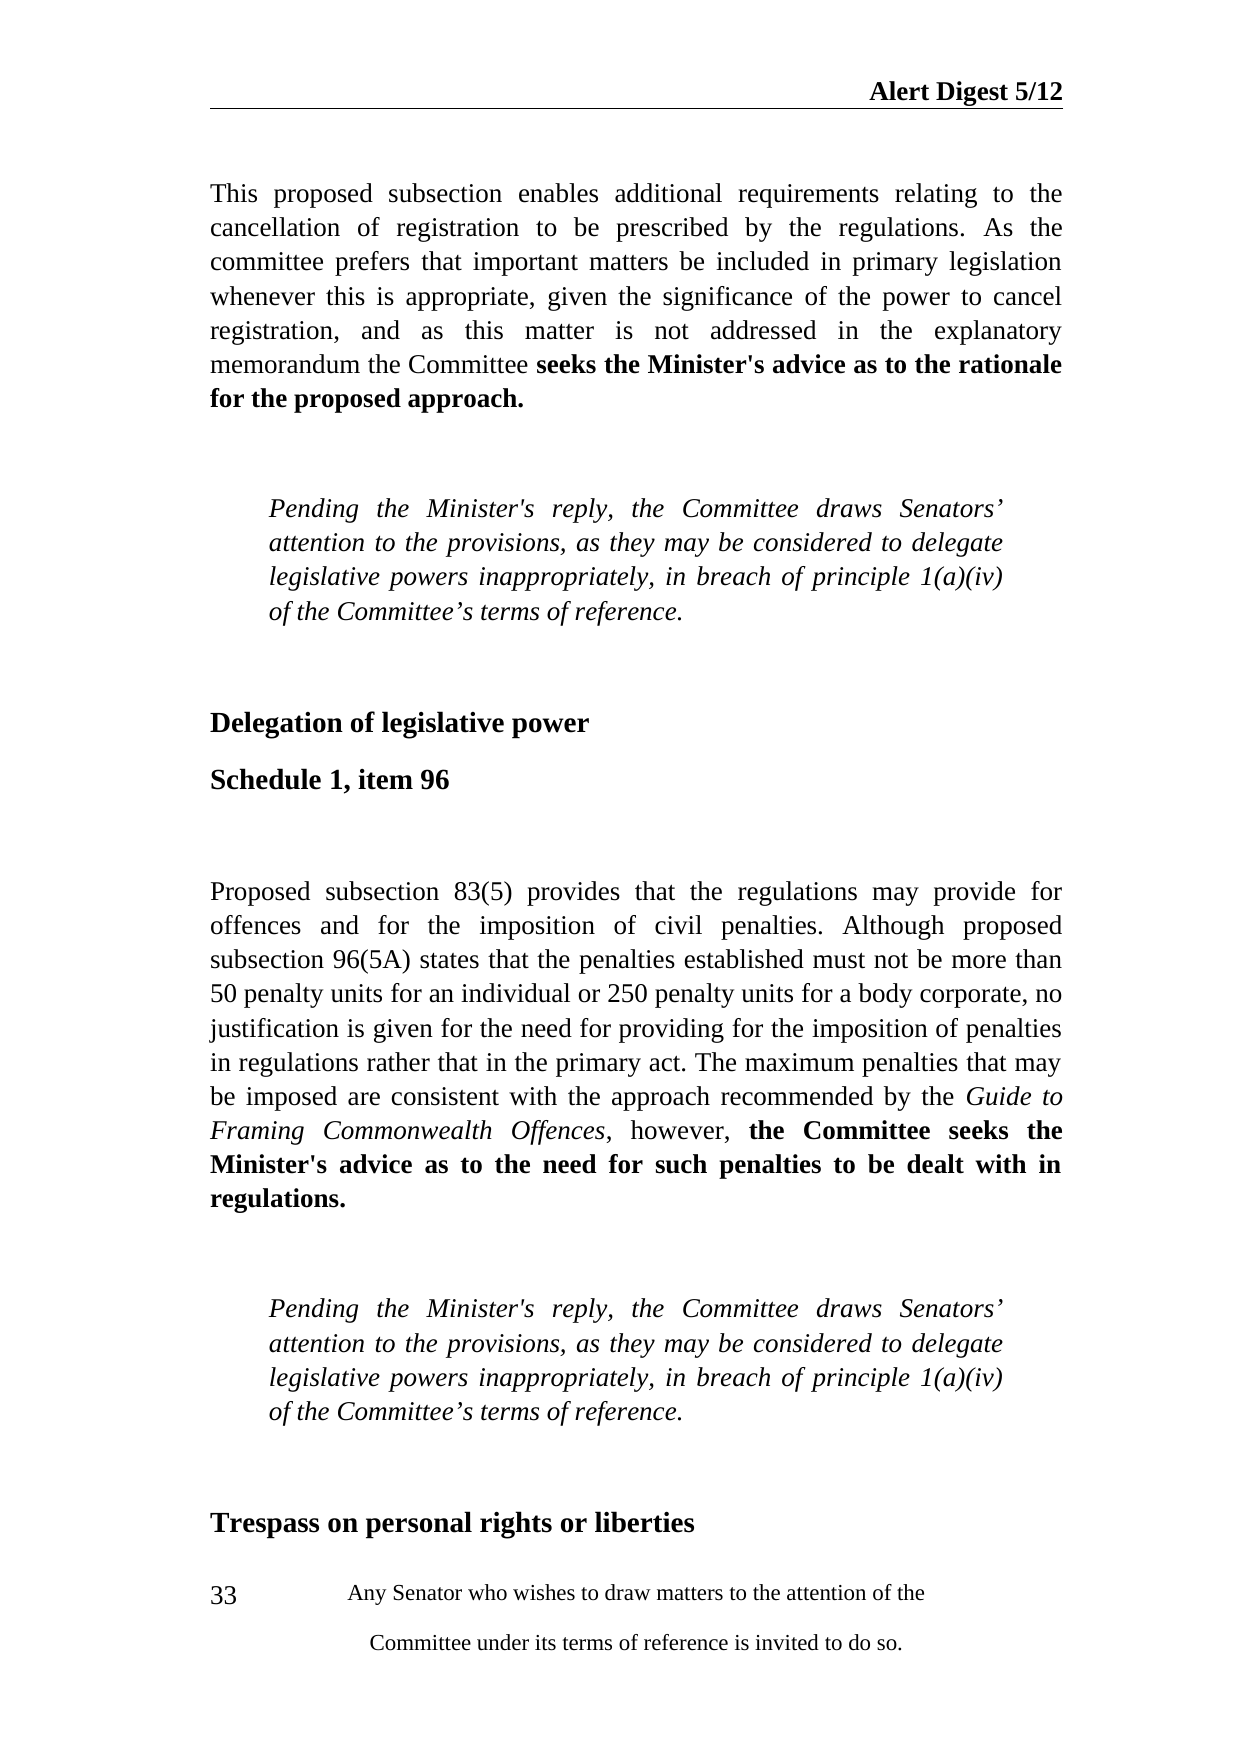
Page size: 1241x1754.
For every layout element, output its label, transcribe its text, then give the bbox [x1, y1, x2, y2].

text Pending the Minister's reply, the Committee draws Senators’ attention to the provisions, as they may be considered to delegate legislative powers inappropriately, in breach of principle 1(a)(iv) of the Committee’s terms of reference. [269, 492, 1004, 626]
text Trespass on personal rights or liberties [210, 1505, 1063, 1539]
text Schedule 1, item 96 [210, 762, 1063, 796]
text Proposed subsection 83(5) provides that the regulations may provide for offences and for the imposition of civil penalties. Although proposed subsection 96(5A) states that the penalties established must not be more than 50 penalty units for an individual or 250 penalty units for a body corporate, no justification is given for the need for providing for the imposition of penalties in regulations rather that in the primary act. The maximum penalties that may be imposed are consistent with the approach recommended by the Guide to Framing Commonwealth Offences, however, the Committee seeks the Minister's advice as to the need for such penalties to be dealt with in regulations. [210, 875, 1063, 1214]
text Pending the Minister's reply, the Committee draws Senators’ attention to the provisions, as they may be considered to delegate legislative powers inappropriately, in breach of principle 1(a)(iv) of the Committee’s terms of reference. [269, 1293, 1004, 1426]
text This proposed subsection enables additional requirements relating to the cancellation of registration to be prescribed by the regulations. As the committee prefers that important matters be included in primary legislation whenever this is appropriate, given the significance of the power to cancel registration, and as this matter is not addressed in the explanatory memorandum the Committee seeks the Minister's advice as to the rationale for the proposed approach. [210, 177, 1063, 413]
text Delegation of legislative power [210, 705, 1063, 738]
